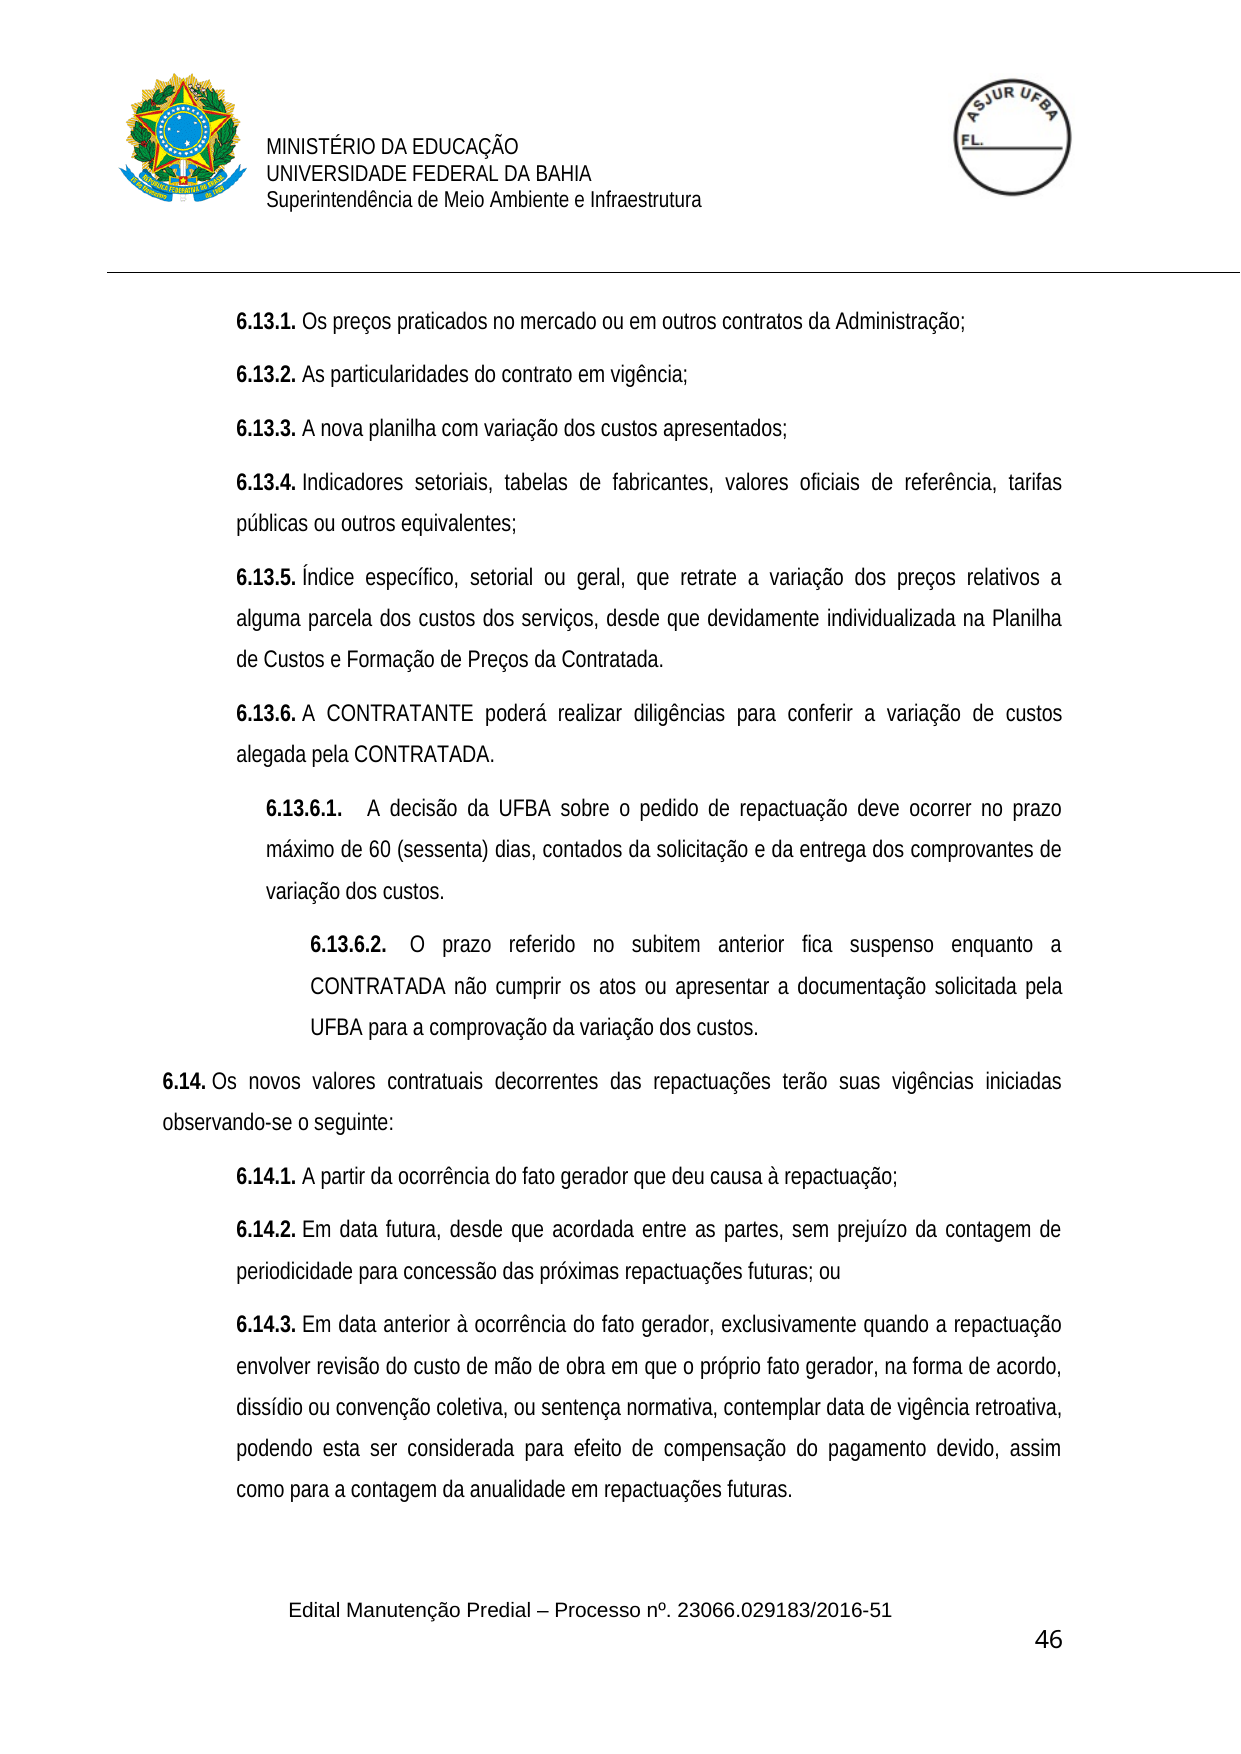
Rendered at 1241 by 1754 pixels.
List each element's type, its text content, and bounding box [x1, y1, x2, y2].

list A CONTRATANTE poderá realizar diligências para conferir a variação de custos alegada pela CONTRATADA. [236, 699, 1063, 768]
picture [118, 73, 247, 202]
list Os preços praticados no mercado ou em outros contratos da Administração; [236, 307, 1063, 334]
list A nova planilha com variação dos custos apresentados; [236, 414, 1063, 442]
list Em data futura, desde que acordada entre as partes, sem prejuízo da contagem de periodicidade para concessão das próximas repactuações futuras; ou [236, 1216, 1063, 1284]
list Os novos valores contratuais decorrentes das repactuações terão suas vigências iniciadas observando-se o seguinte: [162, 1067, 1063, 1136]
picture [948, 73, 1076, 199]
list Indicadores setoriais, tabelas de fabricantes, valores oficiais de referência, tarifas públicas ou outros equivalentes; [236, 468, 1063, 537]
list A partir da ocorrência do fato gerador que deu causa à repactuação; [236, 1162, 1063, 1189]
list As particularidades do contrato em vigência; [236, 361, 1063, 388]
list A decisão da UFBA sobre o pedido de repactuação deve ocorrer no prazo máximo de 60 (sessenta) dias, contados da solicitação e da entrega dos comprovantes de variação dos custos. [266, 794, 1063, 904]
list Em data anterior à ocorrência do fato gerador, exclusivamente quando a repactuação envolver revisão do custo de mão de obra em que o próprio fato gerador, na forma de acordo, dissídio ou convenção coletiva, ou sentença normativa, contemplar data de vigência retroativa, podendo esta ser considerada para efeito de compensação do pagamento devido, assim como para a contagem da anualidade em repactuações futuras. [236, 1311, 1063, 1503]
list O prazo referido no subitem anterior fica suspenso enquanto a CONTRATADA não cumprir os atos ou apresentar a documentação solicitada pela UFBA para a comprovação da variação dos custos. [310, 931, 1063, 1041]
list Índice específico, setorial ou geral, que retrate a variação dos preços relativos a alguma parcela dos custos dos serviços, desde que devidamente individualizada na Planilha de Custos e Formação de Preços da Contratada. [236, 563, 1063, 673]
